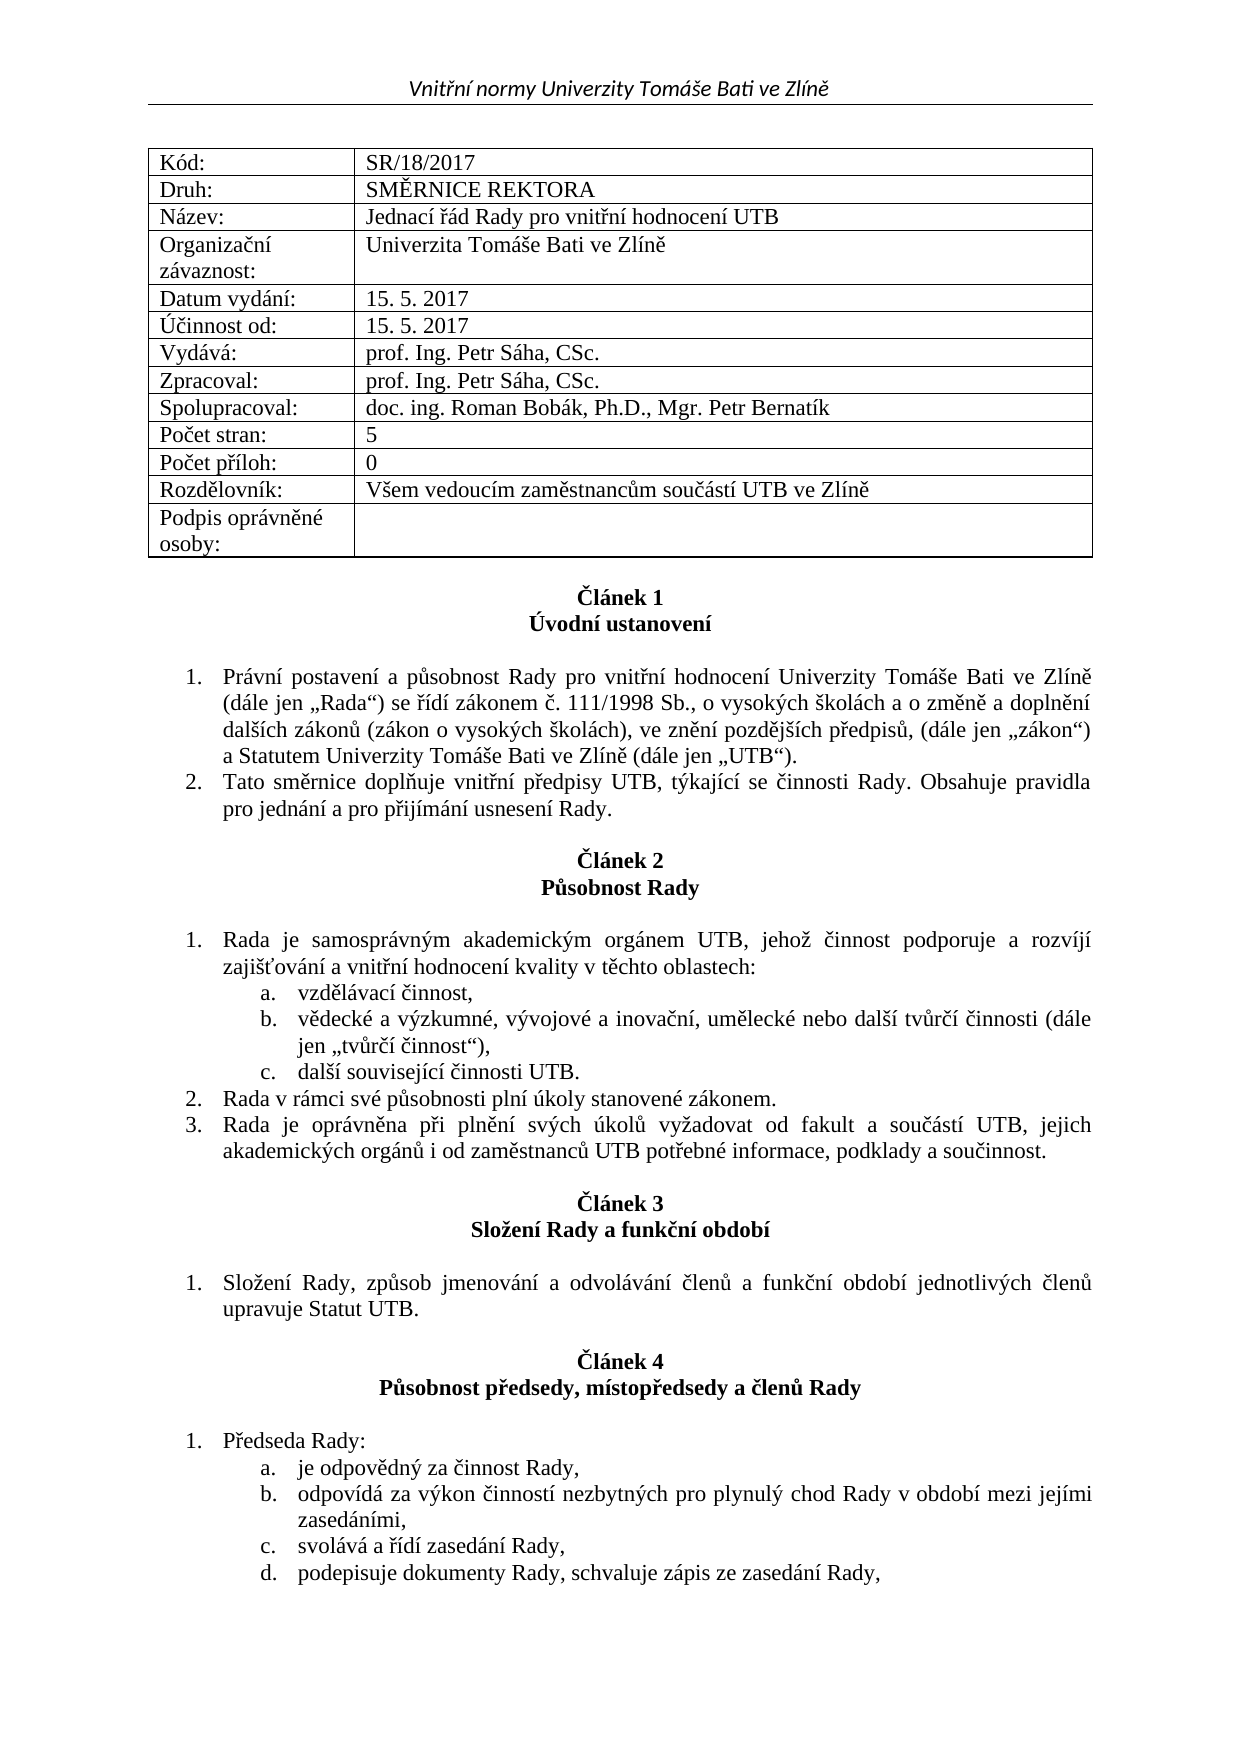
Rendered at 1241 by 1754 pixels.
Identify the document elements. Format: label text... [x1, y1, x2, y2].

table_cell [355, 504, 1092, 556]
table_cell Vydává: [149, 339, 354, 366]
table_cell Název: [149, 204, 354, 230]
table_cell SMĚRNICE REKTORA [355, 176, 1092, 202]
table_cell Účinnost od: [149, 312, 354, 338]
table_cell prof. Ing. Petr Sáha, CSc. [355, 339, 1092, 366]
table_cell Datum vydání: [149, 285, 354, 311]
table_cell 15. 5. 2017 [355, 312, 1092, 338]
list je odpovědný za činnost Rady, [260, 1453, 1093, 1480]
table_header Kód: [149, 149, 354, 175]
table_cell Jednací řád Rady pro vnitřní hodnocení UTB [355, 204, 1092, 230]
table_cell Počet stran: [149, 422, 354, 448]
table_cell Rozdělovník: [149, 476, 354, 503]
table_header SR/18/2017 [355, 149, 1092, 175]
table_cell Druh: [149, 176, 354, 202]
table_cell 15. 5. 2017 [355, 285, 1092, 311]
list Rada je samosprávným akademickým orgánem UTB, jehož činnost podporuje a rozvíjí zajišťování a vnitřní hodnocení kvality v těchto oblastech: [185, 926, 1093, 979]
table_cell prof. Ing. Petr Sáha, CSc. [355, 367, 1092, 393]
text Úvodní ustanovení [148, 610, 1093, 637]
list Tato směrnice doplňuje vnitřní předpisy UTB, týkající se činnosti Rady. Obsahuje pravidla pro jednání a pro přijímání usnesení Rady. [185, 768, 1093, 821]
list Rada je oprávněna při plnění svých úkolů vyžadovat od fakult a součástí UTB, jejich akademických orgánů i od zaměstnanců UTB potřebné informace, podklady a součinnost. [185, 1111, 1093, 1164]
table_cell Organizační závaznost: [149, 231, 354, 283]
table_cell Podpis oprávněné osoby: [149, 504, 354, 556]
table_cell Univerzita Tomáše Bati ve Zlíně [355, 231, 1092, 283]
table_cell Všem vedoucím zaměstnancům součástí UTB ve Zlíně [355, 476, 1092, 503]
table_cell 0 [355, 449, 1092, 475]
table_cell Počet příloh: [149, 449, 354, 475]
list Právní postavení a působnost Rady pro vnitřní hodnocení Univerzity Tomáše Bati ve Zlíně (dále jen „Rada“) se řídí zákonem č. 111/1998 Sb., o vysokých školách a o změně a doplnění dalších zákonů (zákon o vysokých školách), ve znění pozdějších předpisů, (dále jen „zákon“) a Statutem Univerzity Tomáše Bati ve Zlíně (dále jen „UTB“). [185, 663, 1093, 768]
text Článek 4 [148, 1348, 1093, 1374]
text Článek 2 [148, 847, 1093, 874]
list vědecké a výzkumné, vývojové a inovační, umělecké nebo další tvůrčí činnosti (dále jen „tvůrčí činnost“), [260, 1006, 1093, 1058]
table_cell 5 [355, 422, 1092, 448]
text Složení Rady a funkční období [148, 1216, 1093, 1243]
text Článek 1 [148, 584, 1093, 610]
list další související činnosti UTB. [260, 1058, 1093, 1084]
text Působnost předsedy, místopředsedy a členů Rady [148, 1374, 1093, 1401]
list svolává a řídí zasedání Rady, [260, 1533, 1093, 1559]
text Působnost Rady [148, 874, 1093, 900]
table_cell doc. ing. Roman Bobák, Ph.D., Mgr. Petr Bernatík [355, 394, 1092, 421]
table_cell Spolupracoval: [149, 394, 354, 421]
list Rada v rámci své působnosti plní úkoly stanovené zákonem. [185, 1084, 1093, 1111]
list vzdělávací činnost, [260, 979, 1093, 1006]
list odpovídá za výkon činností nezbytných pro plynulý chod Rady v období mezi jejími zasedáními, [260, 1480, 1093, 1533]
list Složení Rady, způsob jmenování a odvolávání členů a funkční období jednotlivých členů upravuje Statut UTB. [185, 1269, 1093, 1322]
table_cell Zpracoval: [149, 367, 354, 393]
list podepisuje dokumenty Rady, schvaluje zápis ze zasedání Rady, [260, 1559, 1093, 1585]
text Článek 3 [148, 1190, 1093, 1216]
list Předseda Rady: [185, 1427, 1093, 1453]
